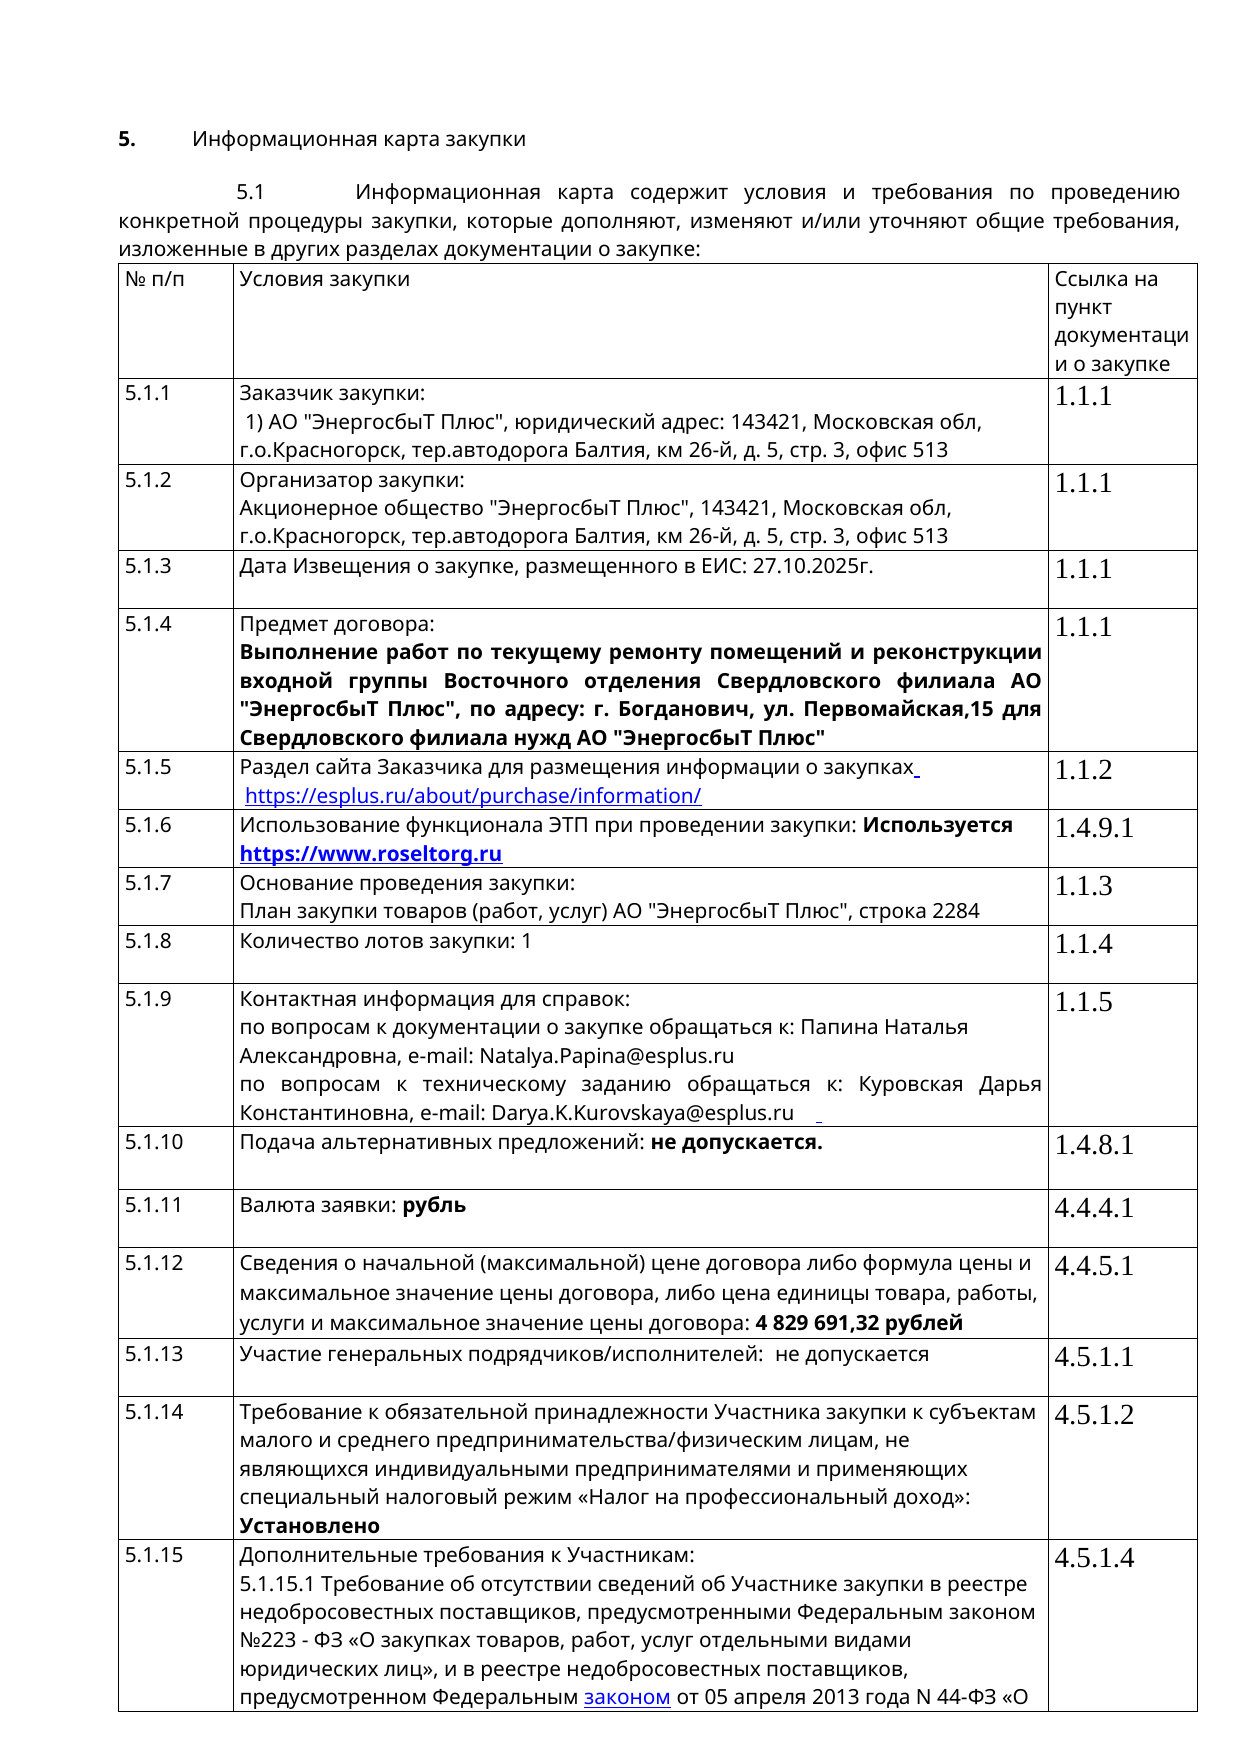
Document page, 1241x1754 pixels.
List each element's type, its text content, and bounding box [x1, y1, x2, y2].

table_cell Заказчик закупки: 1) АО "ЭнергосбыТ Плюс", юридический адрес: 143421, Московская обл, г.о.Красногорск, тер.автодорога Балтия, км 26-й, д. 5, стр. 3, офис 513 [234, 379, 1048, 464]
table_cell Организатор закупки: Акционерное общество "ЭнергосбыТ Плюс", 143421, Московская обл, г.о.Красногорск, тер.автодорога Балтия, км 26-й, д. 5, стр. 3, офис 513 [234, 465, 1048, 550]
table_cell [119, 1339, 233, 1396]
table_cell 1.1.1 [1049, 379, 1197, 464]
table_cell [119, 1190, 233, 1247]
table_cell [119, 868, 233, 925]
table_cell Количество лотов закупки: 1 [234, 926, 1048, 983]
table_cell 4.5.1.1 [1049, 1339, 1197, 1396]
table_cell Сведения о начальной (максимальной) цене договора либо формула цены и максимальное значение цены договора, либо цена единицы товара, работы, услуги и максимальное значение цены договора: 4 829 691,32 рублей [234, 1248, 1048, 1338]
table_cell [119, 1127, 233, 1189]
table_cell 1.1.1 [1049, 551, 1197, 608]
table_cell Дата Извещения о закупке, размещенного в ЕИС: 27.10.2025г. [234, 551, 1048, 608]
table_cell [119, 551, 233, 608]
table_header Условия закупки [234, 264, 1048, 377]
table_cell 4.5.1.4 [1049, 1540, 1197, 1711]
table_cell Раздел сайта Заказчика для размещения информации о закупках https://esplus.ru/about/purchase/information/ [234, 752, 1048, 809]
table_cell Предмет договора: Выполнение работ по текущему ремонту помещений и реконструкции входной группы Восточного отделения Свердловского филиала АО "ЭнергосбыТ Плюс", по адресу: г. Богданович, ул. Первомайская,15 для Свердловского филиала нужд АО "ЭнергосбыТ Плюс" [234, 609, 1048, 751]
table_cell 1.4.8.1 [1049, 1127, 1197, 1189]
table_cell [119, 810, 233, 867]
table_cell 1.4.9.1 [1049, 810, 1197, 867]
table_cell Требование к обязательной принадлежности Участника закупки к субъектам малого и среднего предпринимательства/физическим лицам, не являющихся индивидуальными предпринимателями и применяющих специальный налоговый режим «Налог на профессиональный доход»: Установлено [234, 1397, 1048, 1539]
table_cell 4.4.5.1 [1049, 1248, 1197, 1338]
subtitle Информационная карта закупки [118, 124, 1181, 152]
table_cell Контактная информация для справок: по вопросам к документации о закупке обращаться к: Папина Наталья Александровна, e-mail: Natalya.Papina@esplus.ru по вопросам к техническому заданию обращаться к: Куровская Дарья Константиновна, e-mail: Darya.K.Kurovskaya@esplus.ru [234, 984, 1048, 1126]
table_cell [119, 379, 233, 464]
table_cell 4.4.4.1 [1049, 1190, 1197, 1247]
table_header Ссылка на пункт документации о закупке [1049, 264, 1197, 377]
table_cell 1.1.3 [1049, 868, 1197, 925]
table_cell 1.1.1 [1049, 609, 1197, 751]
table_cell 1.1.1 [1049, 465, 1197, 550]
table_cell [119, 1248, 233, 1338]
table_cell [119, 1397, 233, 1539]
table_cell [119, 984, 233, 1126]
table_cell [119, 926, 233, 983]
table_header № п/п [119, 264, 233, 377]
table_cell [119, 609, 233, 751]
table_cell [234, 1540, 1048, 1711]
table_cell [119, 752, 233, 809]
text 5.1 Информационная карта содержит условия и требования по проведению конкретной процедуры закупки, которые дополняют, изменяют и/или уточняют общие требования, изложенные в других разделах документации о закупке: [118, 177, 1181, 263]
table_cell Использование функционала ЭТП при проведении закупки: Используется https://www.roseltorg.ru [234, 810, 1048, 867]
table_cell Участие генеральных подрядчиков/исполнителей: не допускается [234, 1339, 1048, 1396]
table_cell 1.1.5 [1049, 984, 1197, 1126]
table_cell Основание проведения закупки: План закупки товаров (работ, услуг) АО "ЭнергосбыТ Плюс", строка 2284 [234, 868, 1048, 925]
table_cell Подача альтернативных предложений: не допускается. [234, 1127, 1048, 1189]
table_cell 1.1.2 [1049, 752, 1197, 809]
table_cell Валюта заявки: рубль [234, 1190, 1048, 1247]
table_cell 4.5.1.2 [1049, 1397, 1197, 1539]
table_cell 1.1.4 [1049, 926, 1197, 983]
table_cell [119, 465, 233, 550]
table_cell [119, 1540, 233, 1711]
